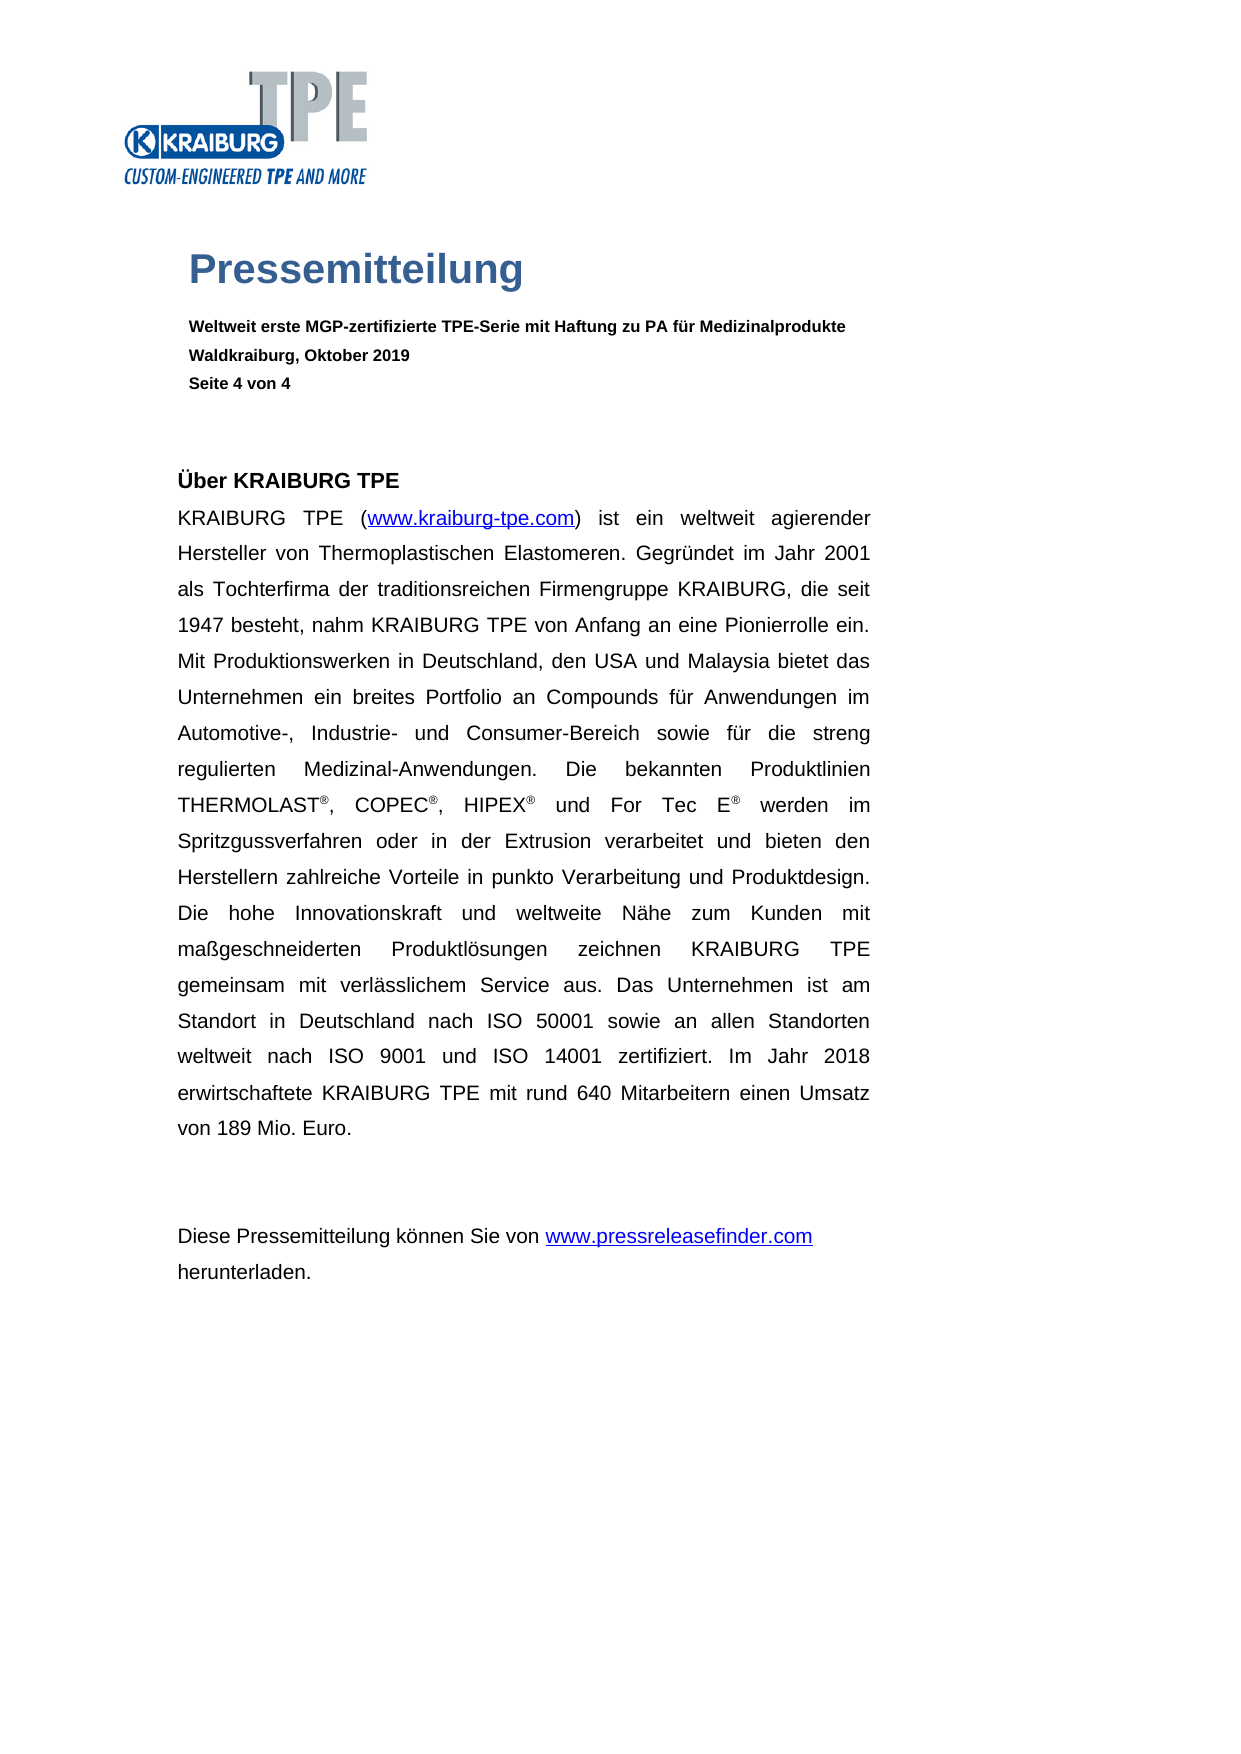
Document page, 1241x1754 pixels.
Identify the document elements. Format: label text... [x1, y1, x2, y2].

text Diese Pressemitteilung können Sie von www.pressreleasefinder.com herunterladen. [177, 1224, 871, 1284]
text Über KRAIBURG TPE [177, 467, 871, 493]
picture [112, 55, 379, 200]
text KRAIBURG TPE (www.kraiburg-tpe.com) ist ein weltweit agierender Hersteller von Thermoplastischen Elastomeren. Gegründet im Jahr 2001 als Tochterfirma der traditionsreichen Firmengruppe KRAIBURG, die seit 1947 besteht, nahm KRAIBURG TPE von Anfang an eine Pionierrolle ein. Mit Produktionswerken in Deutschland, den USA und Malaysia bietet das Unternehmen ein breites Portfolio an Compounds für Anwendungen im Automotive-, Industrie- und Consumer-Bereich sowie für die streng regulierten Medizinal-Anwendungen. Die bekannten Produktlinien THERMOLAST®, COPEC®, HIPEX® und For Tec E® werden im Spritzgussverfahren oder in der Extrusion verarbeitet und bieten den Herstellern zahlreiche Vorteile in punkto Verarbeitung und Produktdesign. Die hohe Innovationskraft und weltweite Nähe zum Kunden mit maßgeschneiderten Produktlösungen zeichnen KRAIBURG TPE gemeinsam mit verlässlichem Service aus. Das Unternehmen ist am Standort in Deutschland nach ISO 50001 sowie an allen Standorten weltweit nach ISO 9001 und ISO 14001 zertifiziert. Im Jahr 2018 erwirtschaftete KRAIBURG TPE mit rund 640 Mitarbeitern einen Umsatz von 189 Mio. Euro. [177, 505, 871, 1140]
